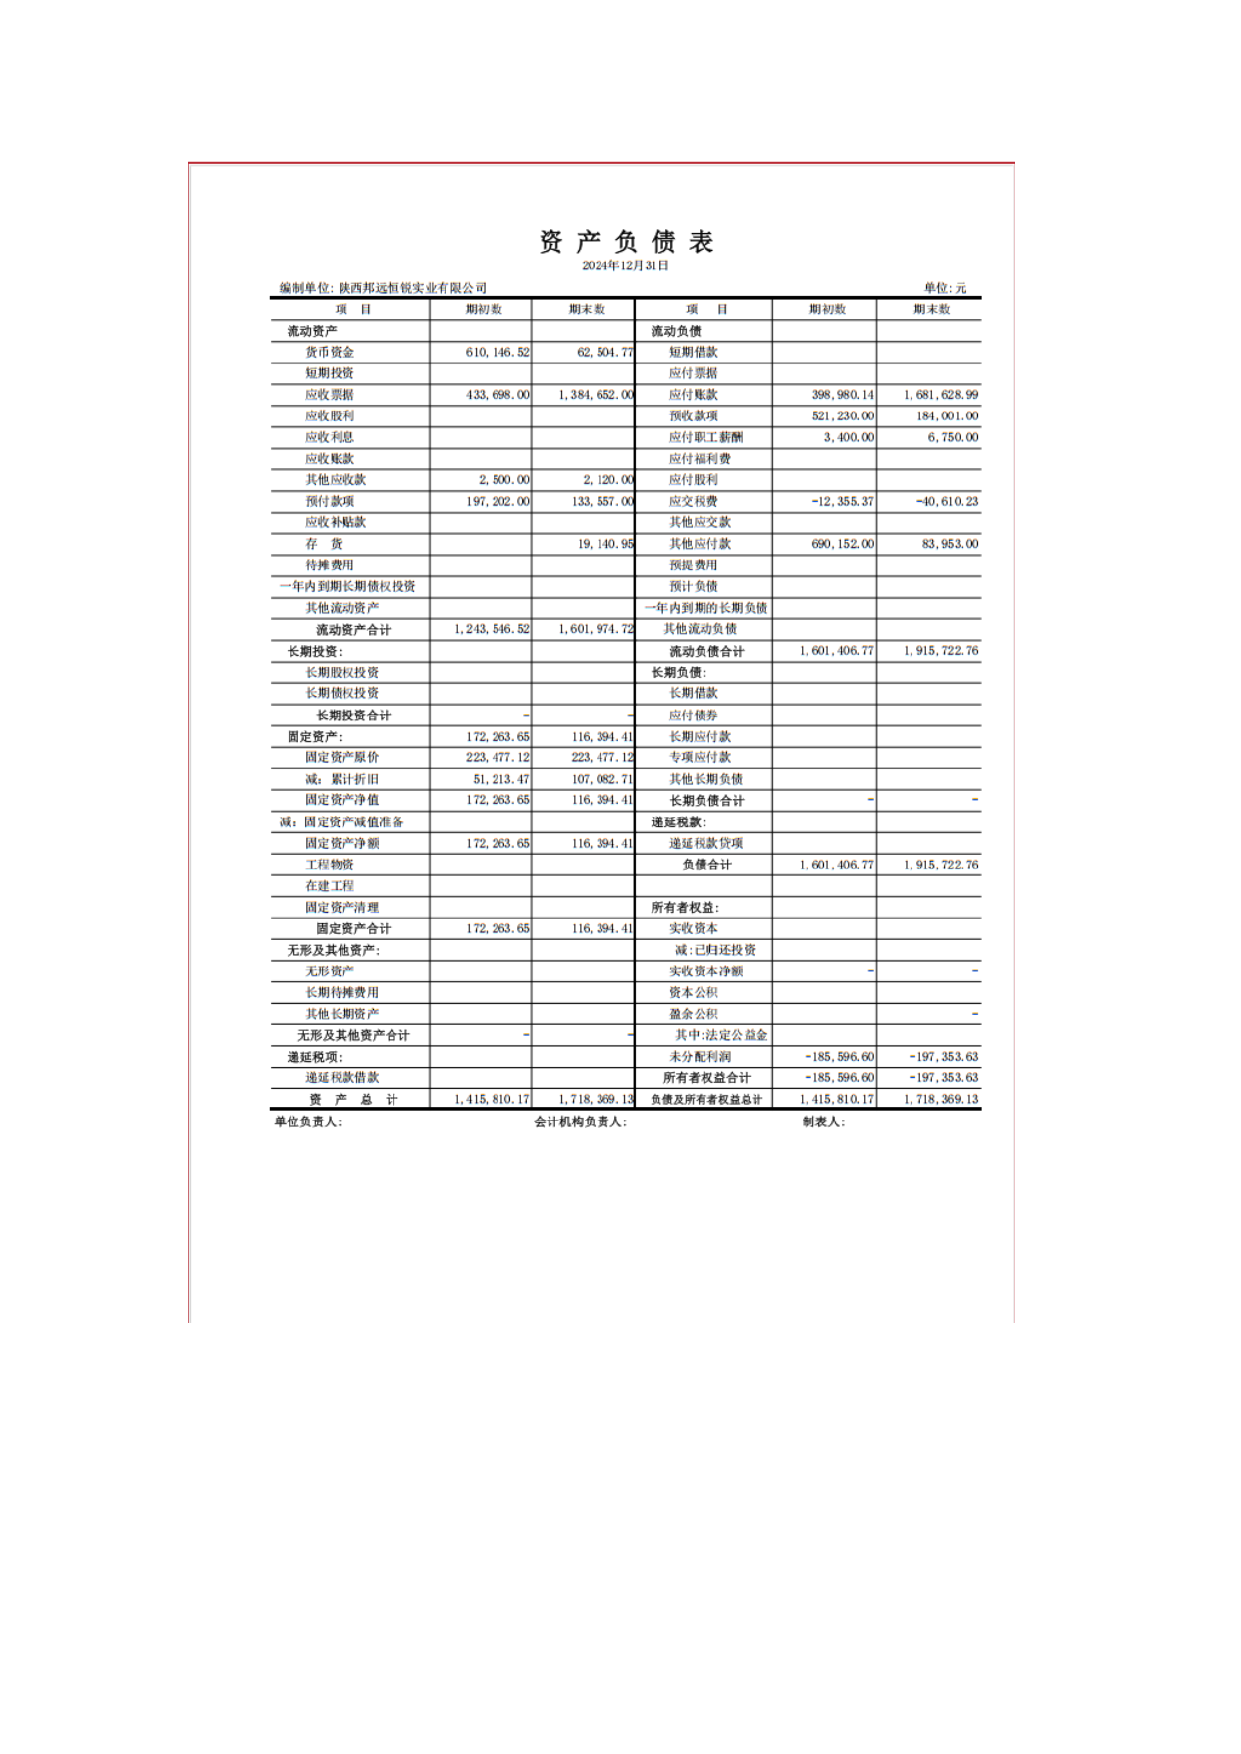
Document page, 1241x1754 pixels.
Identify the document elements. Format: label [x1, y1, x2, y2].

picture [188, 163, 1015, 1322]
